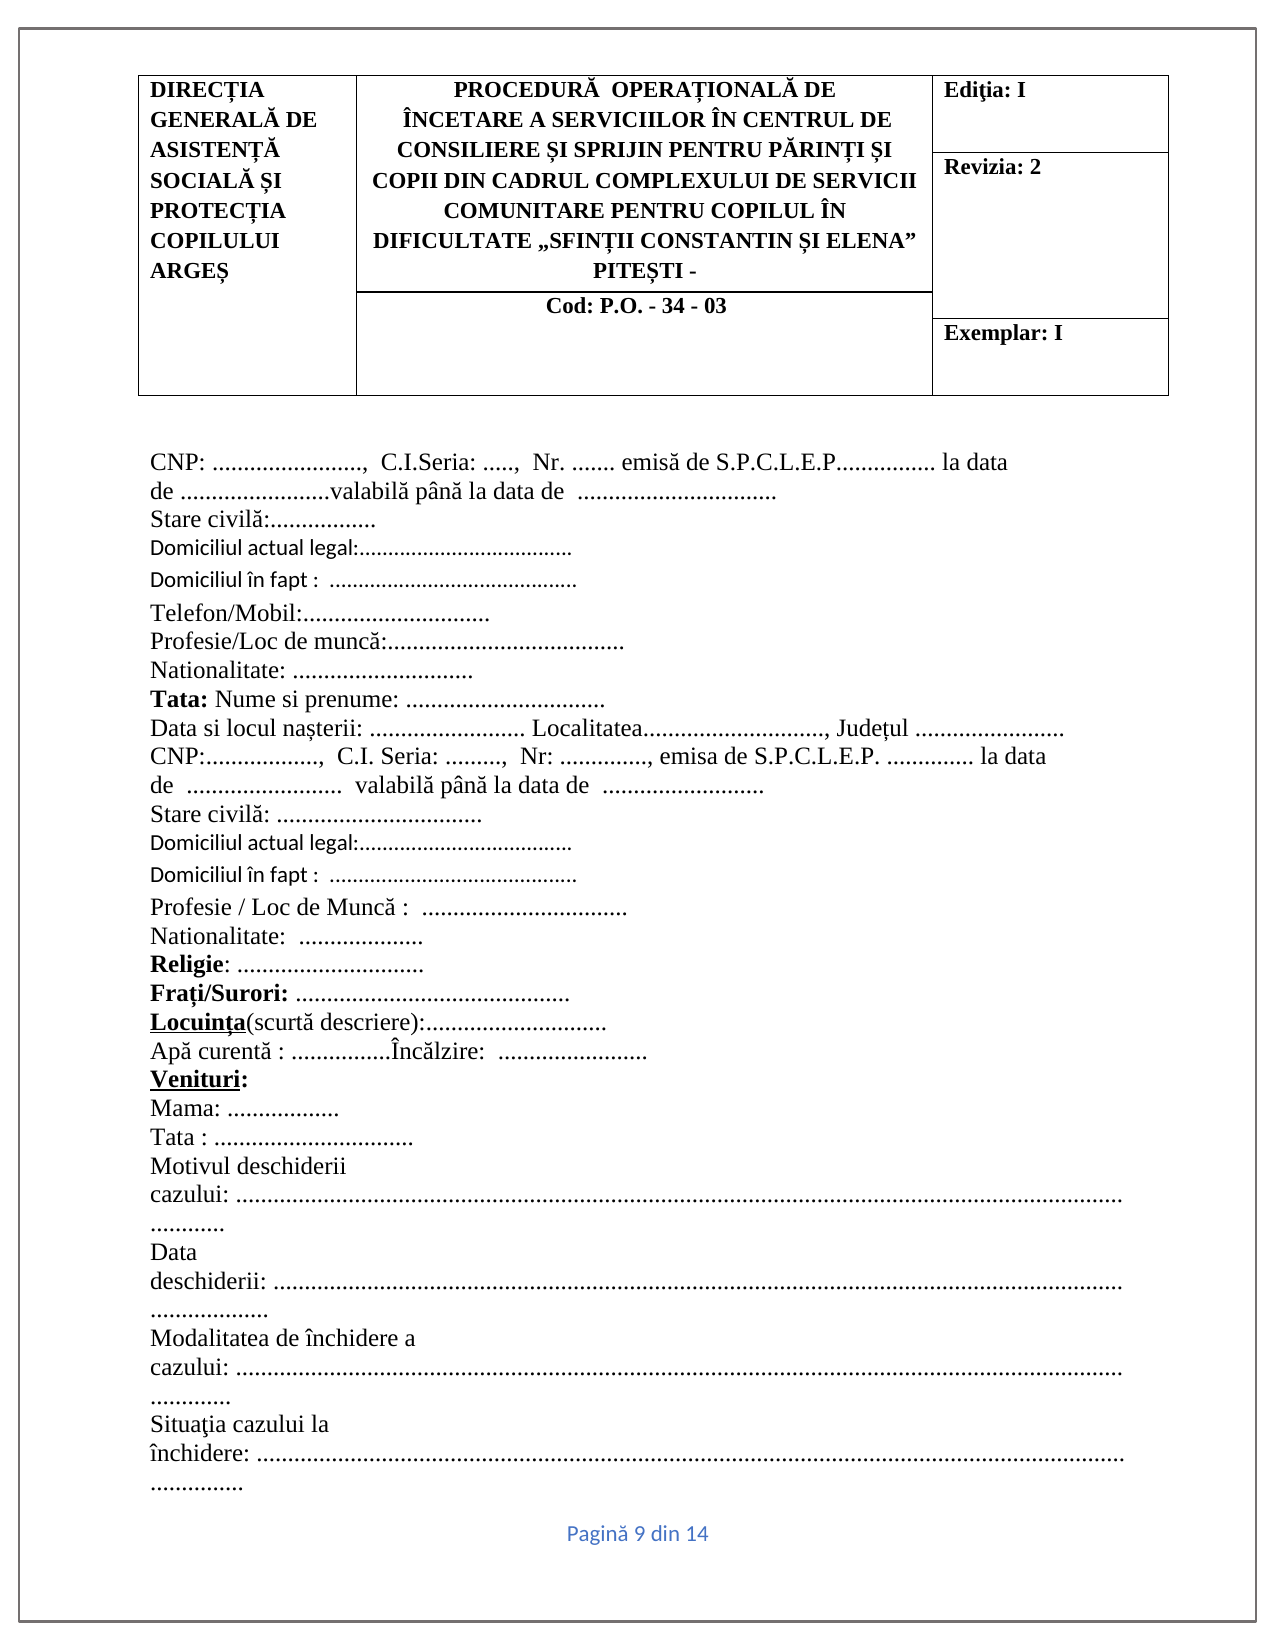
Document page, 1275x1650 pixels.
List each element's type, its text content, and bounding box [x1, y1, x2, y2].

text CNP: ........................, C.I.Seria: ....., Nr. ....... emisă de S.P.C.L.E.P................ la data de ........................valabilă până la data de ................................ [150, 447, 1125, 504]
text Profesie / Loc de Muncă : ................................. [150, 892, 1125, 921]
text Nationalitate: ............................. [150, 655, 1125, 684]
text Venituri: [150, 1064, 1125, 1093]
text Domiciliul actual legal:..................................... [150, 533, 1125, 561]
text Frați/Surori: ............................................ [150, 978, 1125, 1007]
text Domiciliul în fapt : ........................................... [150, 565, 1125, 593]
text Data si locul nașterii: ......................... Localitatea............................., Județul ........................ [150, 713, 1125, 741]
text Tata: Nume si prenume: ................................ [150, 684, 1125, 713]
text Stare civilă:................. [150, 504, 1125, 533]
text Tata : ................................ [150, 1122, 1125, 1151]
text Domiciliul actual legal:..................................... [150, 828, 1125, 856]
text Locuința(scurtă descriere):............................. [150, 1007, 1125, 1036]
text Apă curentă : ................Încălzire: ........................ [150, 1036, 1125, 1064]
text Domiciliul în fapt : ........................................... [150, 860, 1125, 888]
text Nationalitate: .................... [150, 921, 1125, 949]
text Data deschiderii: ........................................................................................................................................................... [150, 1237, 1125, 1323]
text Motivul deschiderii cazului: .......................................................................................................................................................... [150, 1151, 1125, 1237]
text CNP:.................., C.I. Seria: ........., Nr: .............., emisa de S.P.C.L.E.P. .............. la data de ......................... valabilă până la data de .......................... [150, 741, 1125, 799]
text Mama: .................. [150, 1093, 1125, 1122]
text Modalitatea de închidere a cazului: ........................................................................................................................................................... [150, 1323, 1125, 1409]
text Religie: .............................. [150, 949, 1125, 978]
text Profesie/Loc de muncă:...................................... [150, 626, 1125, 655]
text Situaţia cazului la închidere: .......................................................................................................................................................... [150, 1409, 1125, 1496]
text Stare civilă: ................................. [150, 799, 1125, 828]
text Telefon/Mobil:.............................. [150, 598, 1125, 626]
